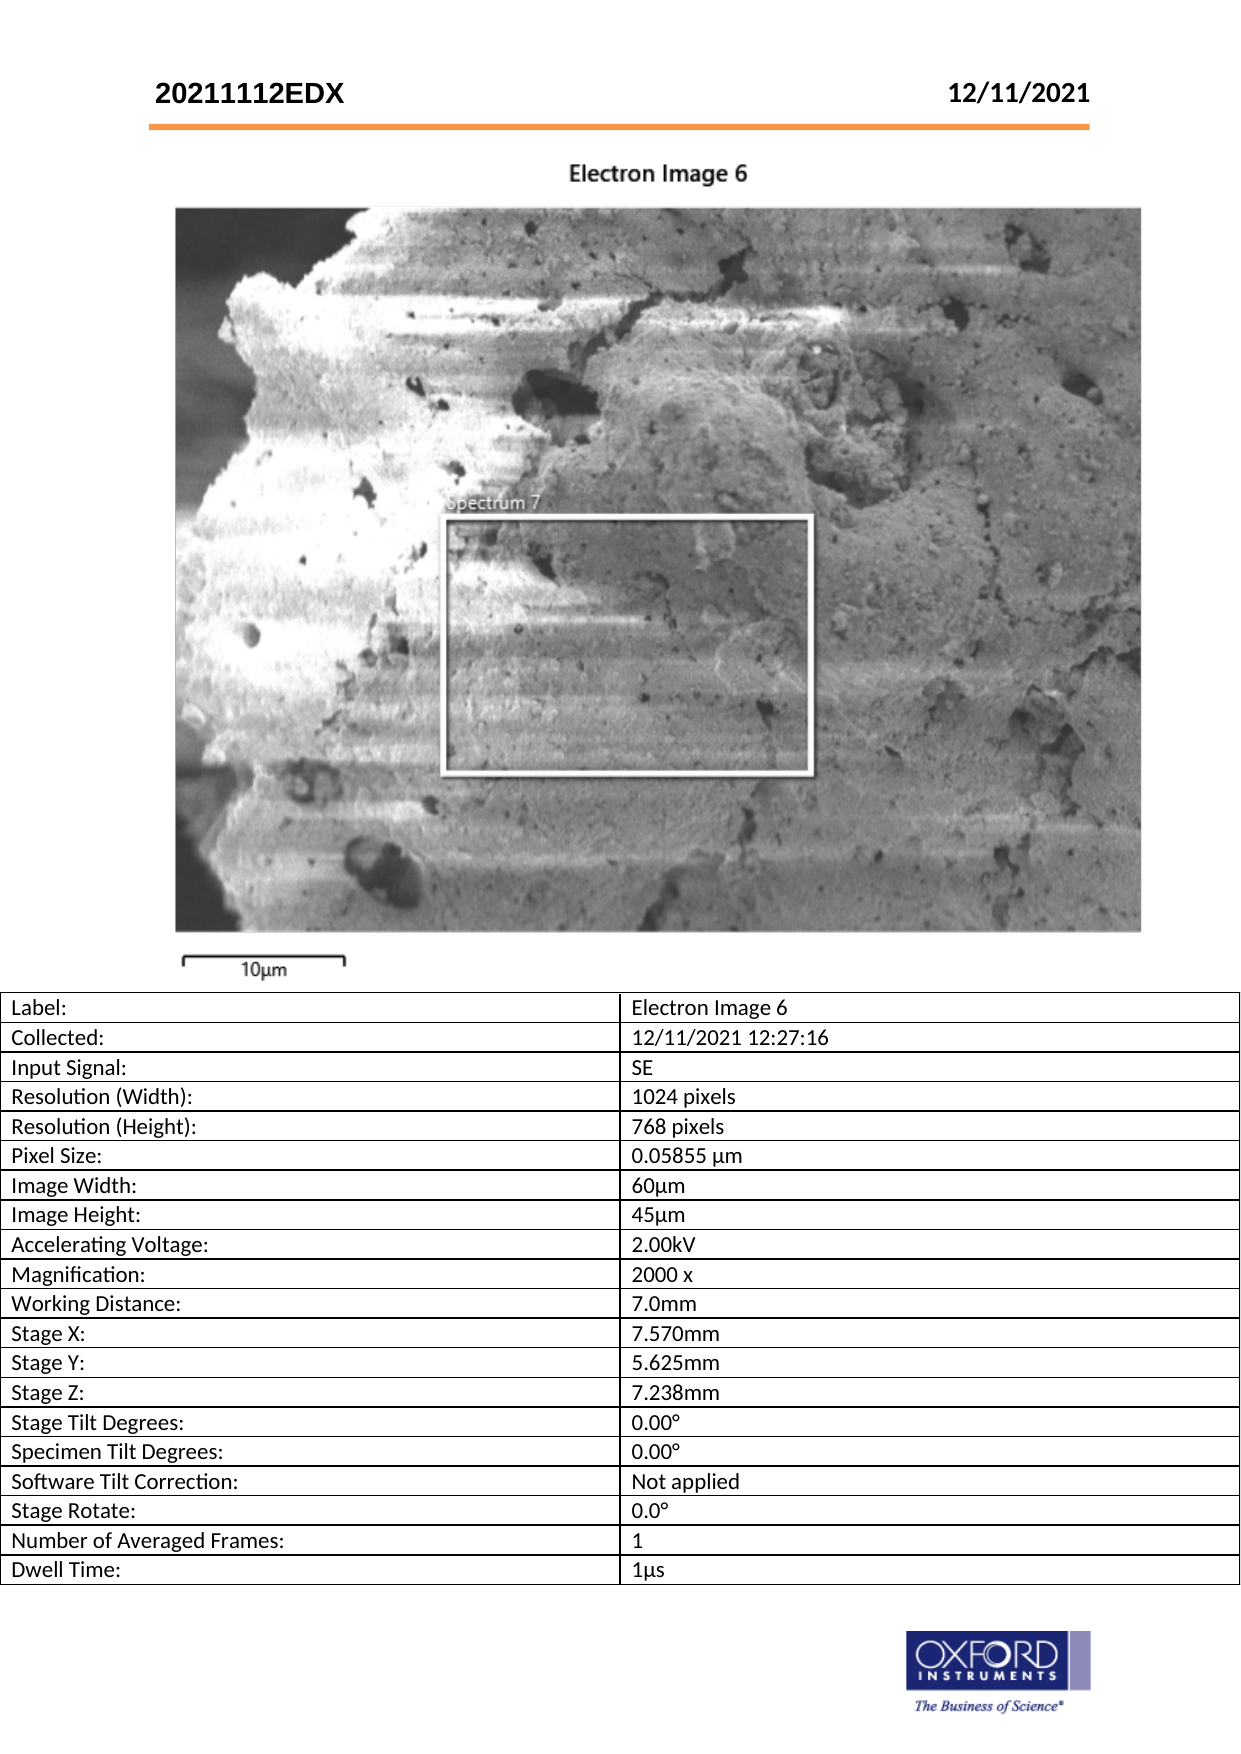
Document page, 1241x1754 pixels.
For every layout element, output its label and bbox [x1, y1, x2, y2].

picture [906, 1631, 1091, 1716]
